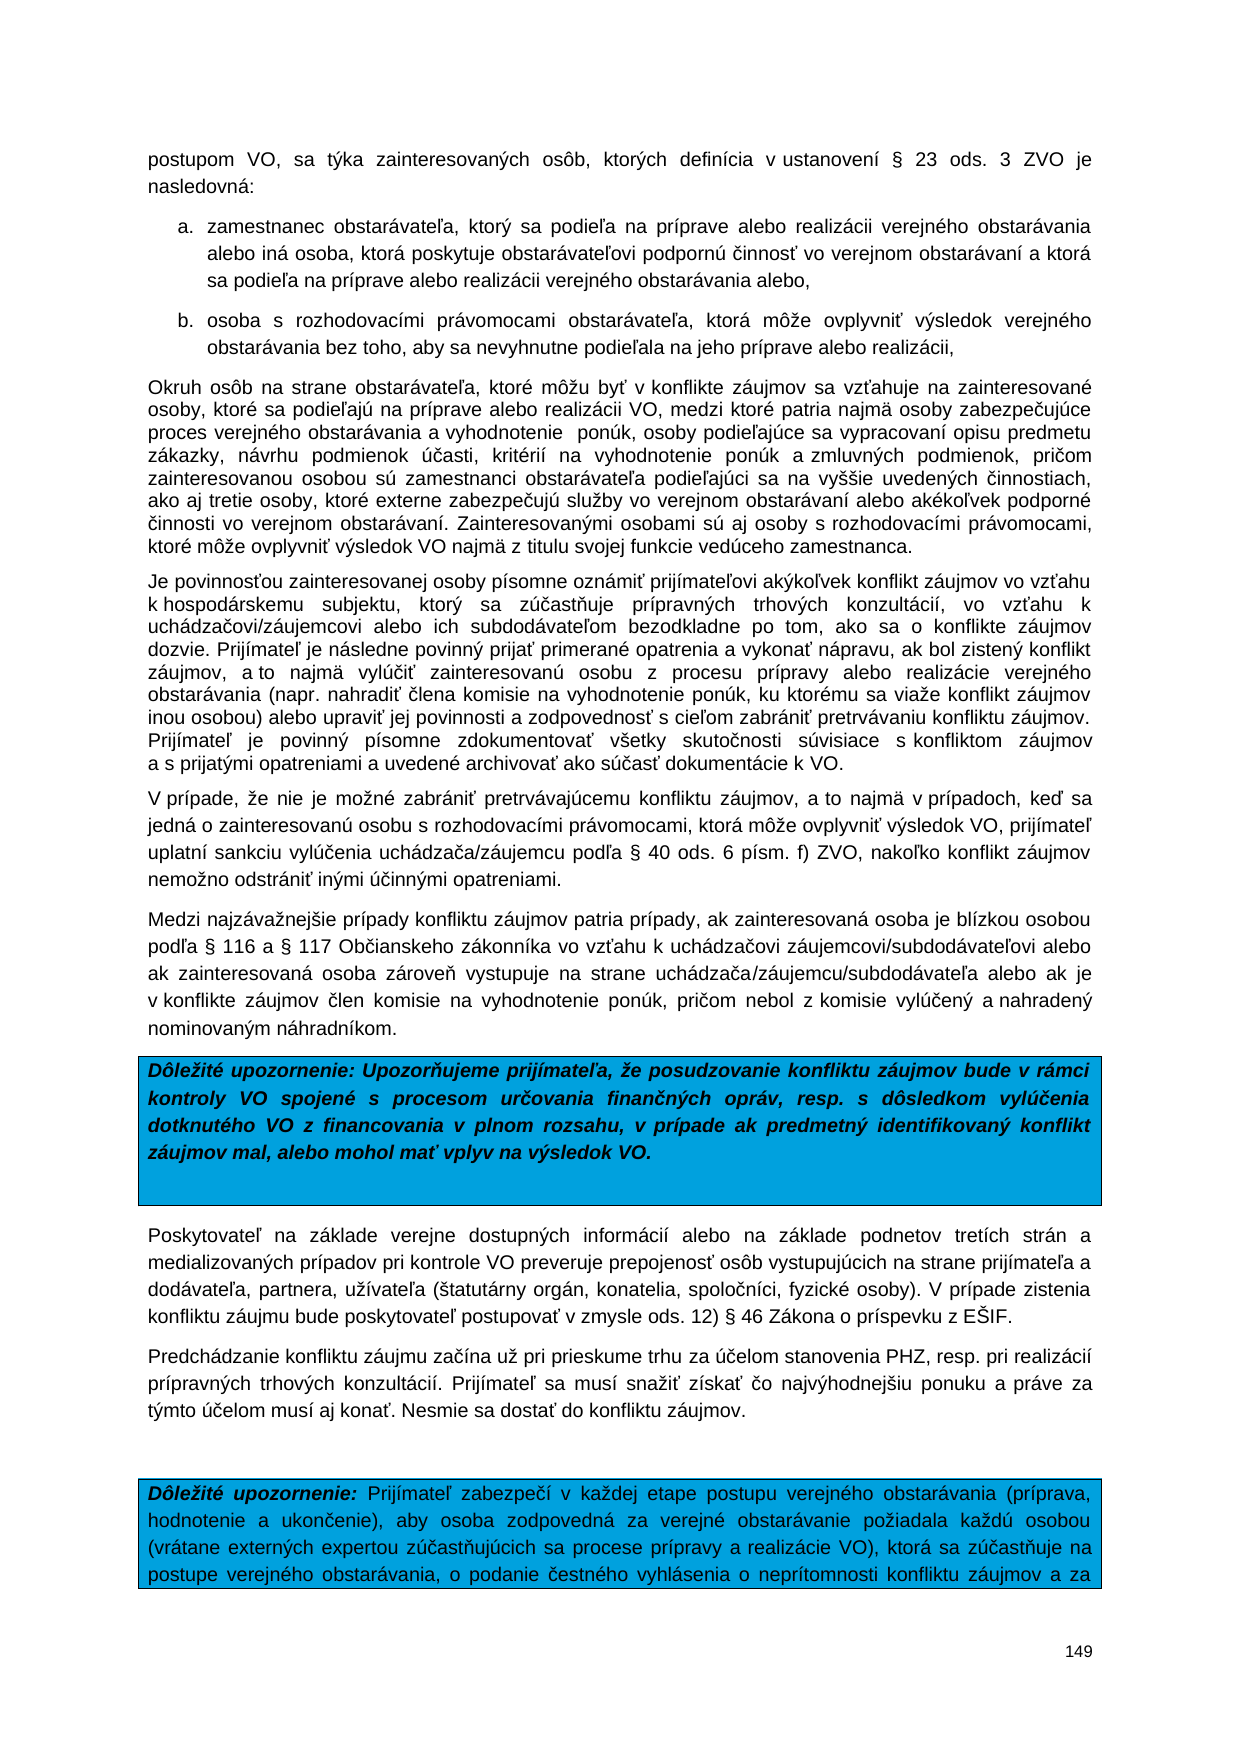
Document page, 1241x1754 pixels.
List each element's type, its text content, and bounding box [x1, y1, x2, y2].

text Medzi najzávažnejšie prípady konfliktu záujmov patria prípady, ak zainteresovaná osoba je blízkou osobou podľa § 116 a § 117 Občianskeho zákonníka vo vzťahu k uchádzačovi záujemcovi/subdodávateľovi alebo ak zainteresovaná osoba zároveň vystupuje na strane uchádzača/záujemcu/subdodávateľa alebo ak je v konflikte záujmov člen komisie na vyhodnotenie ponúk, pričom nebol z komisie vylúčený a nahradený nominovaným náhradníkom. [148, 908, 1092, 1039]
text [148, 148, 1092, 198]
text Poskytovateľ na základe verejne dostupných informácií alebo na základe podnetov tretích strán a medializovaných prípadov pri kontrole VO preveruje prepojenosť osôb vystupujúcich na strane prijímateľa a dodávateľa, partnera, užívateľa (štatutárny orgán, konatelia, spoločníci, fyzické osoby). V prípade zistenia konfliktu záujmu bude poskytovateľ postupovať v zmysle ods. 12) § 46 Zákona o príspevku z EŠIF. [148, 1223, 1092, 1328]
text V prípade, že nie je možné zabrániť pretrvávajúcemu konfliktu záujmov, a to najmä v prípadoch, keď sa jedná o zainteresovanú osobu s rozhodovacími právomocami, ktorá môže ovplyvniť výsledok VO, prijímateľ uplatní sankciu vylúčenia uchádzača/záujemcu podľa § 40 ods. 6 písm. f) ZVO, nakoľko konflikt záujmov nemožno odstrániť inými účinnými opatreniami. [148, 787, 1092, 891]
text Predchádzanie konfliktu záujmu začína už pri prieskume trhu za účelom stanovenia PHZ, resp. pri realizácií prípravných trhových konzultácií. Prijímateľ sa musí snažiť získať čo najvýhodnejšiu ponuku a práve za týmto účelom musí aj konať. Nesmie sa dostať do konfliktu záujmov. [148, 1345, 1092, 1422]
text Dôležité upozornenie: Upozorňujeme prijímateľa, že posudzovanie konfliktu záujmov bude v rámci kontroly VO spojené s procesom určovania finančných opráv, resp. s dôsledkom vylúčenia dotknutého VO z financovania v plnom rozsahu, v prípade ak predmetný identifikovaný konflikt záujmov mal, alebo mohol mať vplyv na výsledok VO. [139, 1057, 1101, 1164]
text Okruh osôb na strane obstarávateľa, ktoré môžu byť v konflikte záujmov sa vzťahuje na zainteresované osoby, ktoré sa podieľajú na príprave alebo realizácii VO, medzi ktoré patria najmä osoby zabezpečujúce proces verejného obstarávania a vyhodnotenie ponúk, osoby podieľajúce sa vypracovaní opisu predmetu zákazky, návrhu podmienok účasti, kritérií na vyhodnotenie ponúk a zmluvných podmienok, pričom zainteresovanou osobou sú zamestnanci obstarávateľa podieľajúci sa na vyššie uvedených činnostiach, ako aj tretie osoby, ktoré externe zabezpečujú služby vo verejnom obstarávaní alebo akékoľvek podporné činnosti vo verejnom obstarávaní. Zainteresovanými osobami sú aj osoby s rozhodovacími právomocami, ktoré môže ovplyvniť výsledok VO najmä z titulu svojej funkcie vedúceho zamestnanca. [148, 376, 1092, 557]
list zamestnanec obstarávateľa, ktorý sa podieľa na príprave alebo realizácii verejného obstarávania alebo iná osoba, ktorá poskytuje obstarávateľovi podpornú činnosť vo verejnom obstarávaní a ktorá sa podieľa na príprave alebo realizácii verejného obstarávania alebo, [177, 214, 1092, 292]
list osoba s rozhodovacími právomocami obstarávateľa, ktorá môže ovplyvniť výsledok verejného obstarávania bez toho, aby sa nevyhnutne podieľala na jeho príprave alebo realizácii, [177, 309, 1092, 358]
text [139, 1480, 1101, 1588]
text Je povinnosťou zainteresovanej osoby písomne oznámiť prijímateľovi akýkoľvek konflikt záujmov vo vzťahu k hospodárskemu subjektu, ktorý sa zúčastňuje prípravných trhových konzultácií, vo vzťahu k uchádzačovi/záujemcovi alebo ich subdodávateľom bezodkladne po tom, ako sa o konflikte záujmov dozvie. Prijímateľ je následne povinný prijať primerané opatrenia a vykonať nápravu, ak bol zistený konflikt záujmov, a to najmä vylúčiť zainteresovanú osobu z procesu prípravy alebo realizácie verejného obstarávania (napr. nahradiť člena komisie na vyhodnotenie ponúk, ku ktorému sa viaže konflikt záujmov inou osobou) alebo upraviť jej povinnosti a zodpovednosť s cieľom zabrániť pretrvávaniu konfliktu záujmov. Prijímateľ je povinný písomne zdokumentovať všetky skutočnosti súvisiace s konfliktom záujmov a s prijatými opatreniami a uvedené archivovať ako súčasť dokumentácie k VO. [148, 570, 1092, 774]
